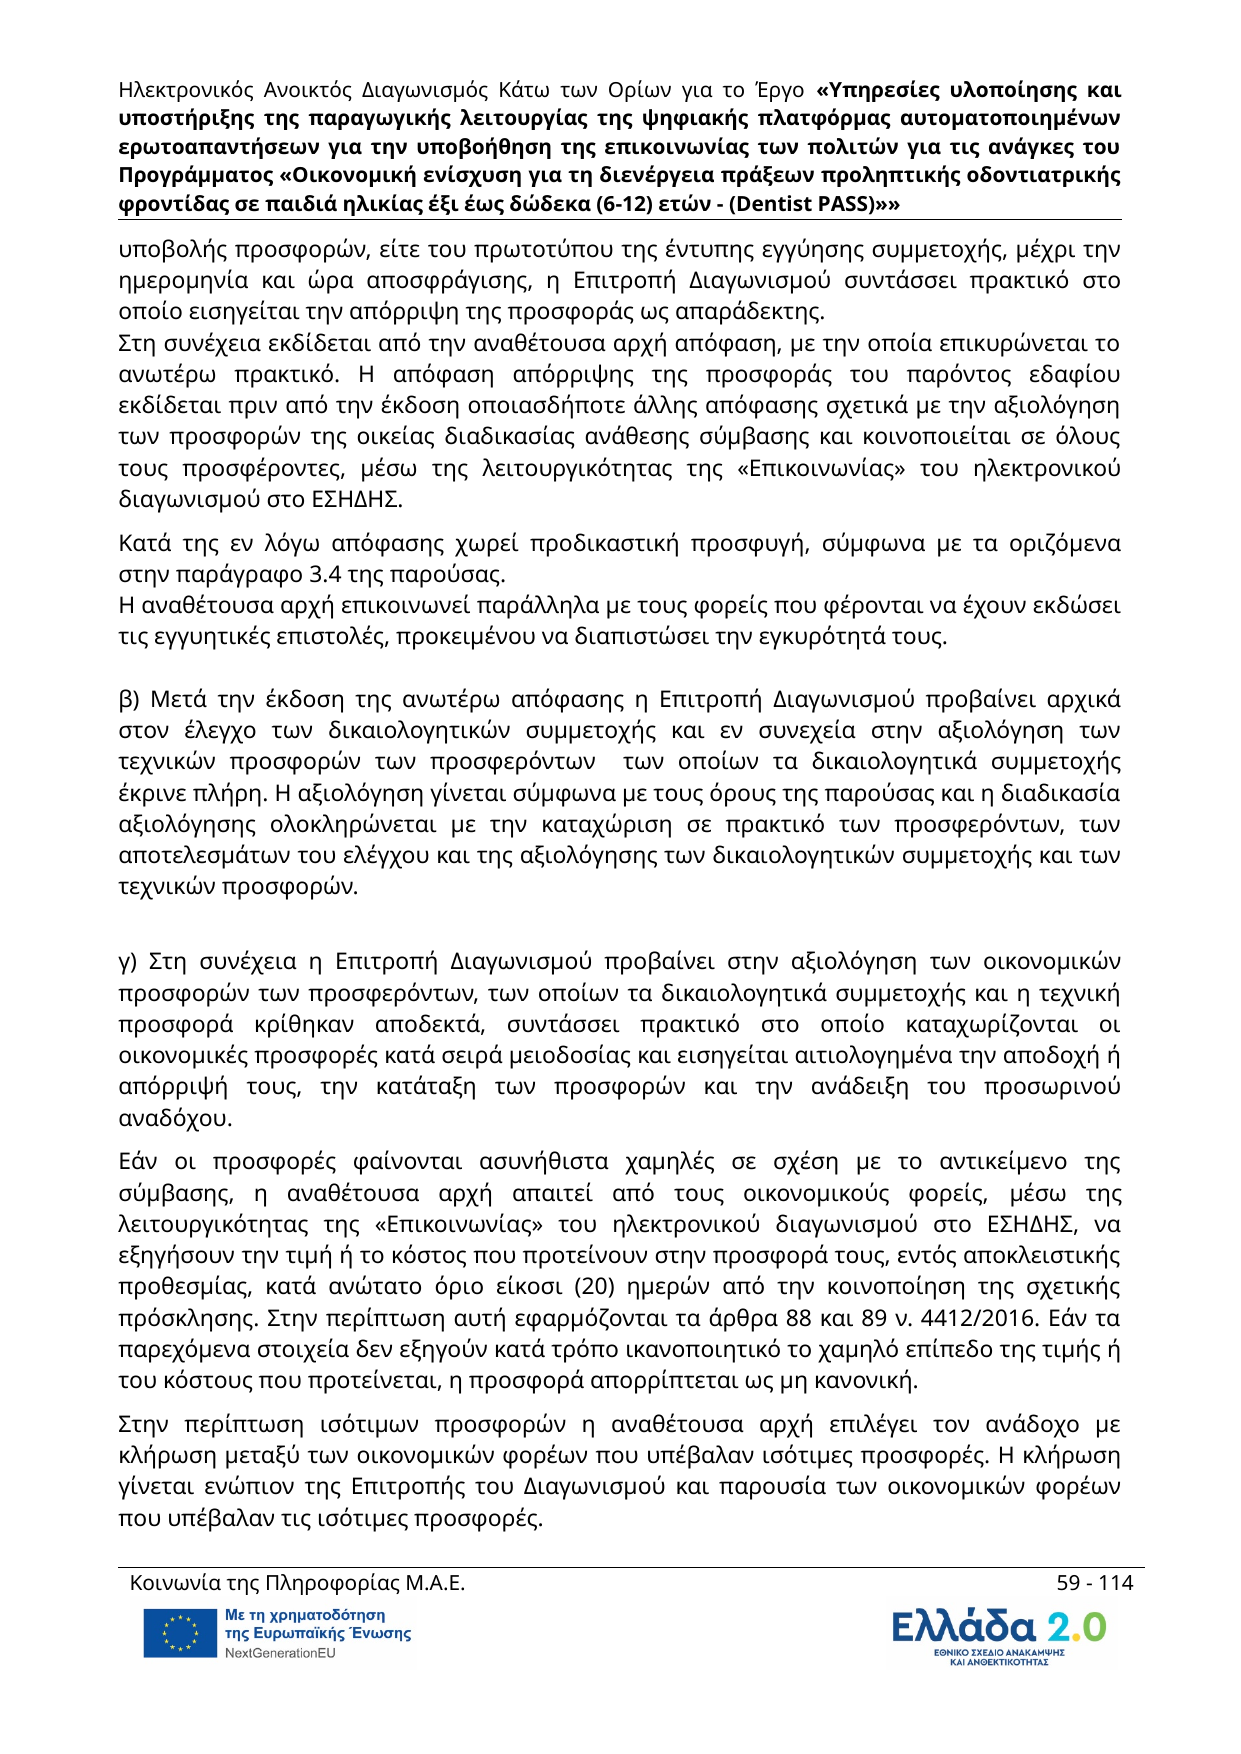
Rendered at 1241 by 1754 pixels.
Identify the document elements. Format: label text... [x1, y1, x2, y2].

text Κατά της εν λόγω απόφασης χωρεί προδικαστική προσφυγή, σύμφωνα με τα οριζόμενα στην παράγραφο 3.4 της παρούσας. [118, 527, 1122, 589]
text Στην περίπτωση ισότιμων προσφορών η αναθέτουσα αρχή επιλέγει τον ανάδοχο με κλήρωση μεταξύ των οικονομικών φορέων που υπέβαλαν ισότιμες προσφορές. Η κλήρωση γίνεται ενώπιον της Επιτροπής του Διαγωνισμού και παρουσία των οικονομικών φορέων που υπέβαλαν τις ισότιμες προσφορές. [118, 1408, 1122, 1533]
text β) Μετά την έκδοση της ανωτέρω απόφασης η Επιτροπή Διαγωνισμού προβαίνει αρχικά στον έλεγχο των δικαιολογητικών συμμετοχής και εν συνεχεία στην αξιολόγηση των τεχνικών προσφορών των προσφερόντων των οποίων τα δικαιολογητικά συμμετοχής έκρινε πλήρη. Η αξιολόγηση γίνεται σύμφωνα με τους όρους της παρούσας και η διαδικασία αξιολόγησης ολοκληρώνεται με την καταχώριση σε πρακτικό των προσφερόντων, των αποτελεσμάτων του ελέγχου και της αξιολόγησης των δικαιολογητικών συμμετοχής και των τεχνικών προσφορών. [118, 683, 1122, 902]
text Η αναθέτουσα αρχή επικοινωνεί παράλληλα με τους φορείς που φέρονται να έχουν εκδώσει τις εγγυητικές επιστολές, προκειμένου να διαπιστώσει την εγκυρότητά τους. [118, 589, 1122, 652]
text γ) Στη συνέχεια η Επιτροπή Διαγωνισμού προβαίνει στην αξιολόγηση των οικονομικών προσφορών των προσφερόντων, των οποίων τα δικαιολογητικά συμμετοχής και η τεχνική προσφορά κρίθηκαν αποδεκτά, συντάσσει πρακτικό στο οποίο καταχωρίζονται οι οικονομικές προσφορές κατά σειρά μειοδοσίας και εισηγείται αιτιολογημένα την αποδοχή ή απόρριψή τους, την κατάταξη των προσφορών και την ανάδειξη του προσωρινού αναδόχου. [118, 945, 1122, 1133]
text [118, 233, 1122, 327]
text Εάν οι προσφορές φαίνονται ασυνήθιστα χαμηλές σε σχέση με το αντικείμενο της σύμβασης, η αναθέτουσα αρχή απαιτεί από τους οικονομικούς φορείς, μέσω της λειτουργικότητας της «Επικοινωνίας» του ηλεκτρονικού διαγωνισμού στο ΕΣΗΔΗΣ, να εξηγήσουν την τιμή ή το κόστος που προτείνουν στην προσφορά τους, εντός αποκλειστικής προθεσμίας, κατά ανώτατο όριο είκοσι (20) ημερών από την κοινοποίηση της σχετικής πρόσκλησης. Στην περίπτωση αυτή εφαρμόζονται τα άρθρα 88 και 89 ν. 4412/2016. Εάν τα παρεχόμενα στοιχεία δεν εξηγούν κατά τρόπο ικανοποιητικό το χαμηλό επίπεδο της τιμής ή του κόστους που προτείνεται, η προσφορά απορρίπτεται ως μη κανονική. [118, 1145, 1122, 1395]
text Στη συνέχεια εκδίδεται από την αναθέτουσα αρχή απόφαση, με την οποία επικυρώνεται το ανωτέρω πρακτικό. Η απόφαση απόρριψης της προσφοράς του παρόντος εδαφίου εκδίδεται πριν από την έκδοση οποιασδήποτε άλλης απόφασης σχετικά με την αξιολόγηση των προσφορών της οικείας διαδικασίας ανάθεσης σύμβασης και κοινοποιείται σε όλους τους προσφέροντες, μέσω της λειτουργικότητας της «Επικοινωνίας» του ηλεκτρονικού διαγωνισμού στο ΕΣΗΔΗΣ. [118, 327, 1122, 514]
